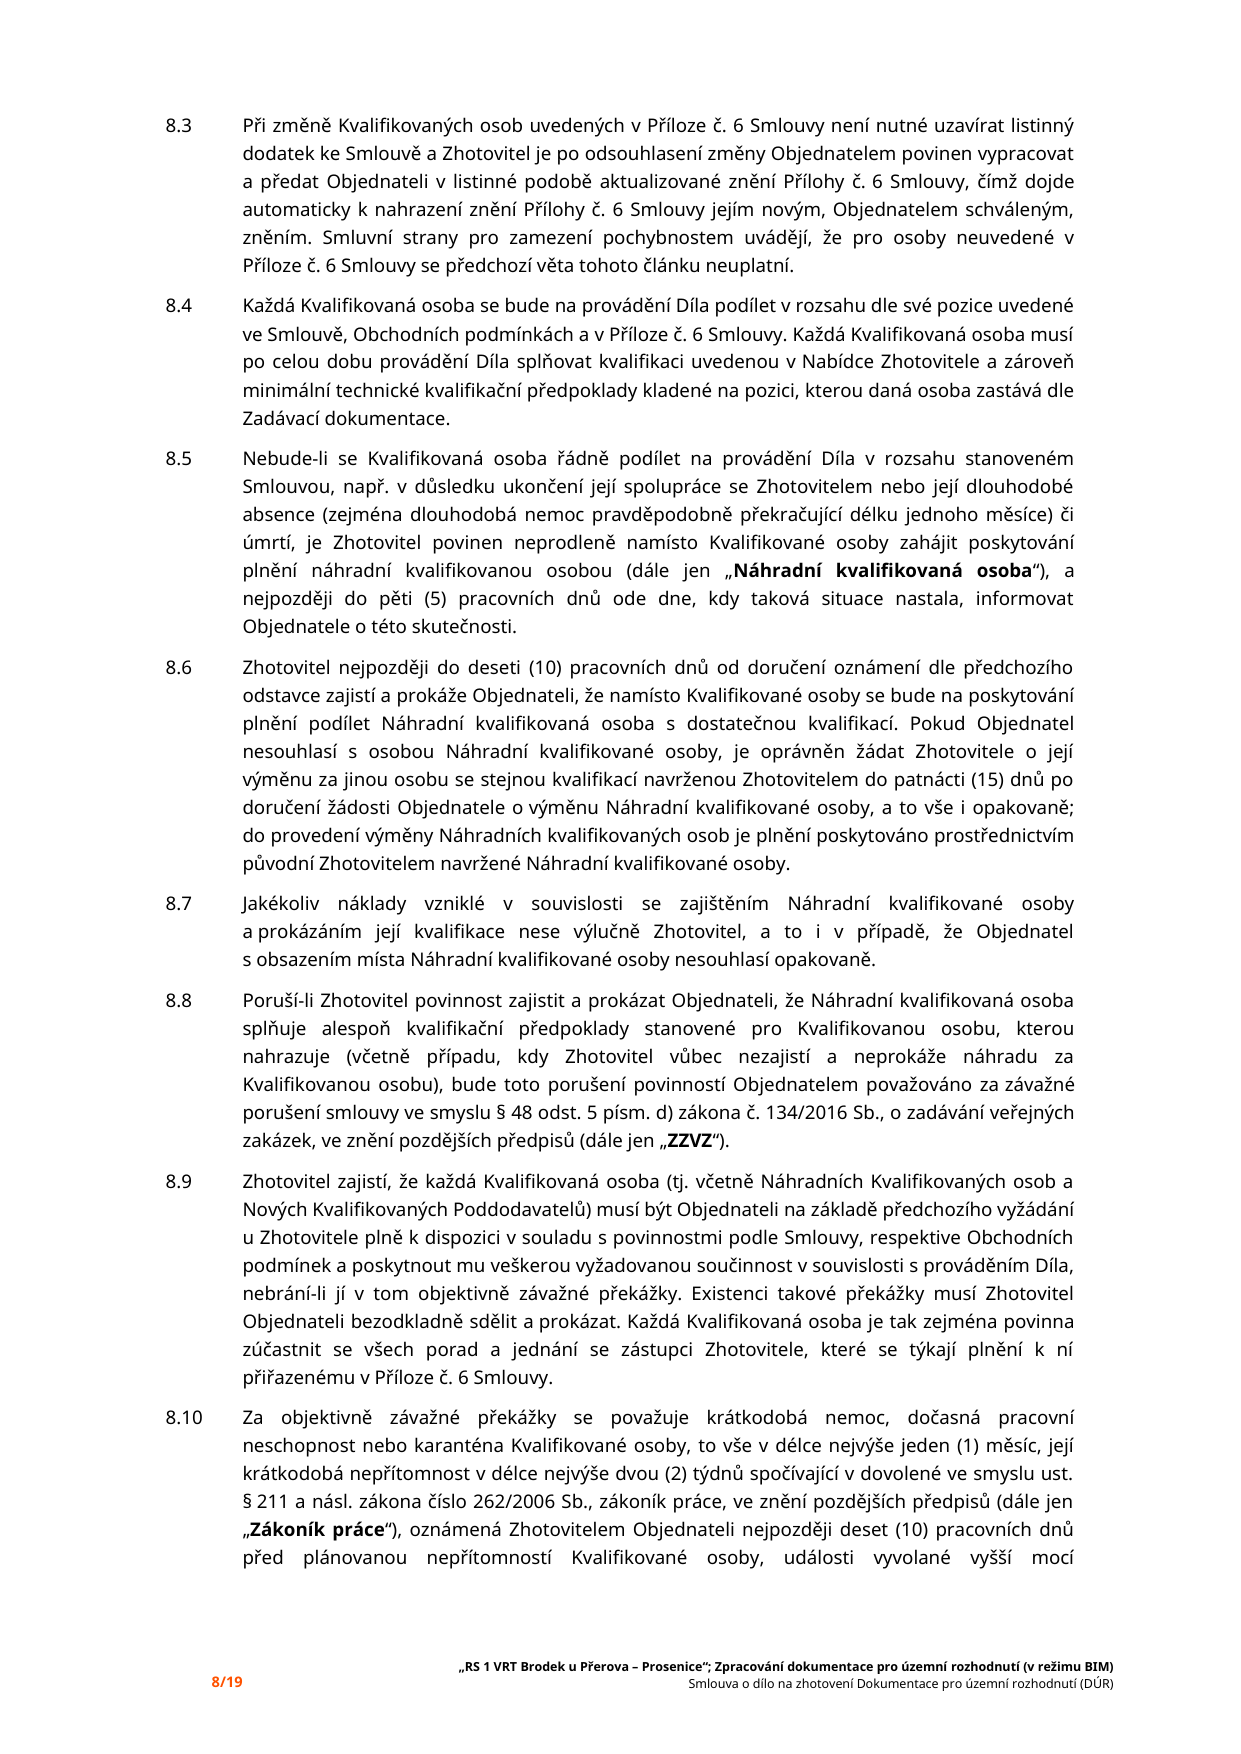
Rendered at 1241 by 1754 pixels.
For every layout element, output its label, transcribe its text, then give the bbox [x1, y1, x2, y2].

text Zhotovitel nejpozději do deseti (10) pracovních dnů od doručení oznámení dle předchozího odstavce zajistí a prokáže Objednateli, že namísto Kvalifikované osoby se bude na poskytování plnění podílet Náhradní kvalifikovaná osoba s dostatečnou kvalifikací. Pokud Objednatel nesouhlasí s osobou Náhradní kvalifikované osoby, je oprávněn žádat Zhotovitele o její výměnu za jinou osobu se stejnou kvalifikací navrženou Zhotovitelem do patnácti (15) dnů po doručení žádosti Objednatele o výměnu Náhradní kvalifikované osoby, a to vše i opakovaně; do provedení výměny Náhradních kvalifikovaných osob je plnění poskytováno prostřednictvím původní Zhotovitelem navržené Náhradní kvalifikované osoby. [165, 654, 1075, 876]
text Poruší-li Zhotovitel povinnost zajistit a prokázat Objednateli, že Náhradní kvalifikovaná osoba splňuje alespoň kvalifikační předpoklady stanovené pro Kvalifikovanou osobu, kterou nahrazuje (včetně případu, kdy Zhotovitel vůbec nezajistí a neprokáže náhradu za Kvalifikovanou osobu), bude toto porušení povinností Objednatelem považováno za závažné porušení smlouvy ve smyslu § 48 odst. 5 písm. d) zákona č. 134/2016 Sb., o zadávání veřejných zakázek, ve znění pozdějších předpisů (dále jen „ZZVZ“). [165, 987, 1075, 1153]
text Nebude-li se Kvalifikovaná osoba řádně podílet na provádění Díla v rozsahu stanoveném Smlouvou, např. v důsledku ukončení její spolupráce se Zhotovitelem nebo její dlouhodobé absence (zejména dlouhodobá nemoc pravděpodobně překračující délku jednoho měsíce) či úmrtí, je Zhotovitel povinen neprodleně namísto Kvalifikované osoby zahájit poskytování plnění náhradní kvalifikovanou osobou (dále jen „Náhradní kvalifikovaná osoba“), a nejpozději do pěti (5) pracovních dnů ode dne, kdy taková situace nastala, informovat Objednatele o této skutečnosti. [165, 445, 1075, 639]
text Zhotovitel zajistí, že každá Kvalifikovaná osoba (tj. včetně Náhradních Kvalifikovaných osob a Nových Kvalifikovaných Poddodavatelů) musí být Objednateli na základě předchozího vyžádání u Zhotovitele plně k dispozici v souladu s povinnostmi podle Smlouvy, respektive Obchodních podmínek a poskytnout mu veškerou vyžadovanou součinnost v souvislosti s prováděním Díla, nebrání-li jí v tom objektivně závažné překážky. Existenci takové překážky musí Zhotovitel Objednateli bezodkladně sdělit a prokázat. Každá Kvalifikovaná osoba je tak zejména povinna zúčastnit se všech porad a jednání se zástupci Zhotovitele, které se týkají plnění k ní přiřazenému v Příloze č. 6 Smlouvy. [165, 1168, 1075, 1389]
text Jakékoliv náklady vzniklé v souvislosti se zajištěním Náhradní kvalifikované osoby a prokázáním její kvalifikace nese výlučně Zhotovitel, a to i v případě, že Objednatel s obsazením místa Náhradní kvalifikované osoby nesouhlasí opakovaně. [165, 891, 1075, 972]
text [165, 1404, 1075, 1570]
text Při změně Kvalifikovaných osob uvedených v Příloze č. 6 Smlouvy není nutné uzavírat listinný dodatek ke Smlouvě a Zhotovitel je po odsouhlasení změny Objednatelem povinen vypracovat a předat Objednateli v listinné podobě aktualizované znění Přílohy č. 6 Smlouvy, čímž dojde automaticky k nahrazení znění Přílohy č. 6 Smlouvy jejím novým, Objednatelem schváleným, zněním. Smluvní strany pro zamezení pochybnostem uvádějí, že pro osoby neuvedené v Příloze č. 6 Smlouvy se předchozí věta tohoto článku neuplatní. [165, 112, 1075, 278]
text Každá Kvalifikovaná osoba se bude na provádění Díla podílet v rozsahu dle své pozice uvedené ve Smlouvě, Obchodních podmínkách a v Příloze č. 6 Smlouvy. Každá Kvalifikovaná osoba musí po celou dobu provádění Díla splňovat kvalifikaci uvedenou v Nabídce Zhotovitele a zároveň minimální technické kvalifikační předpoklady kladené na pozici, kterou daná osoba zastává dle Zadávací dokumentace. [165, 293, 1075, 430]
